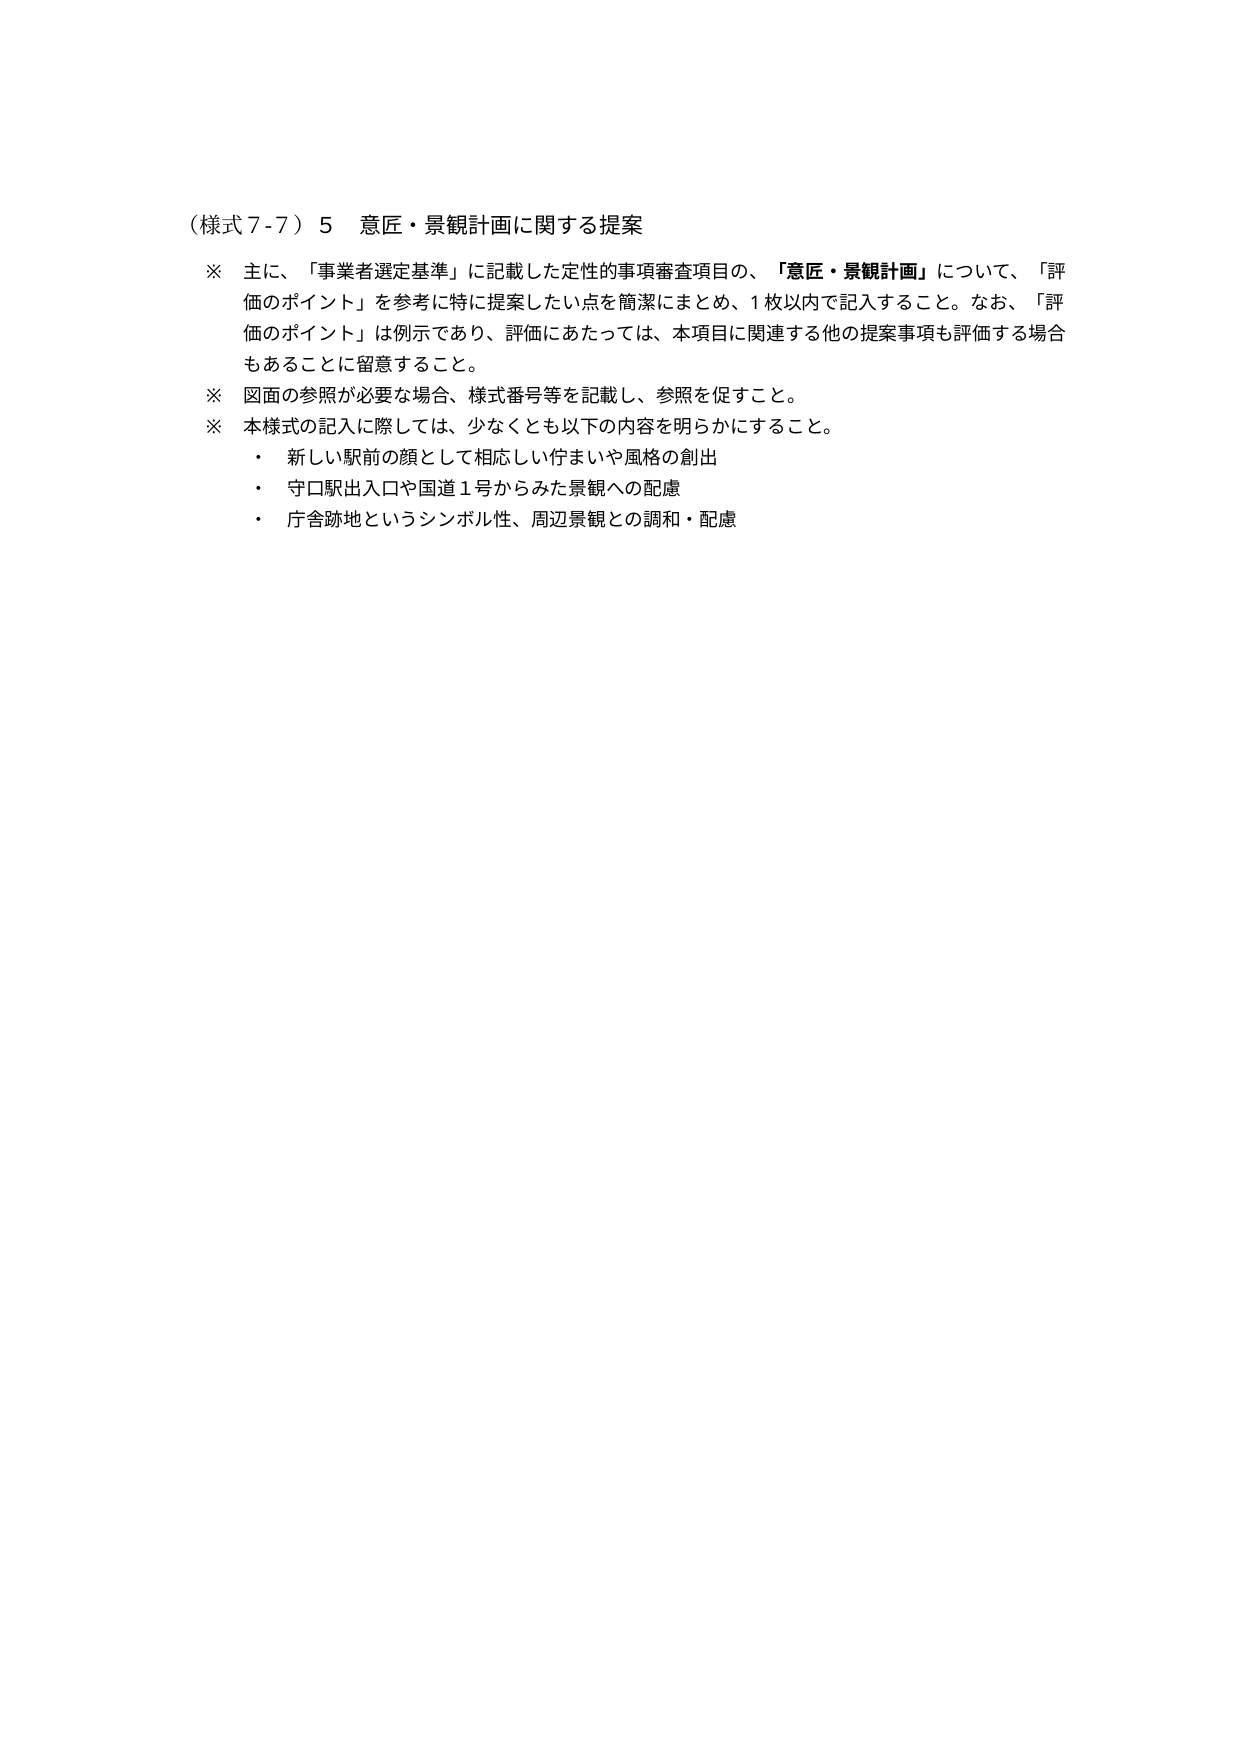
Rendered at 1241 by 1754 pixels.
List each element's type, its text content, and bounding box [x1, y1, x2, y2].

table_header 主に、「事業者選定基準」に記載した定性的事項審査項目の、「意匠・景観計画」について、「評価のポイント」を参考に特に提案したい点を簡潔にまとめ、1枚以内で記入すること。なお、「評価のポイント」は例示であり、評価にあたっては、本項目に関連する他の提案事項も評価する場合もあることに留意すること。 図面の参照が必要な場合、様式番号等を記載し、参照を促すこと。 本様式の記入に際しては、少なくとも以下の内容を明らかにすること。 新しい駅前の顔として相応しい佇まいや風格の創出 守口駅出入口や国道１号からみた景観への配慮 庁舎跡地というシンボル性、周辺景観との調和・配慮 [196, 255, 1086, 1556]
subtitle （様式７-７）５ 意匠・景観計画に関する提案 [177, 193, 1063, 255]
